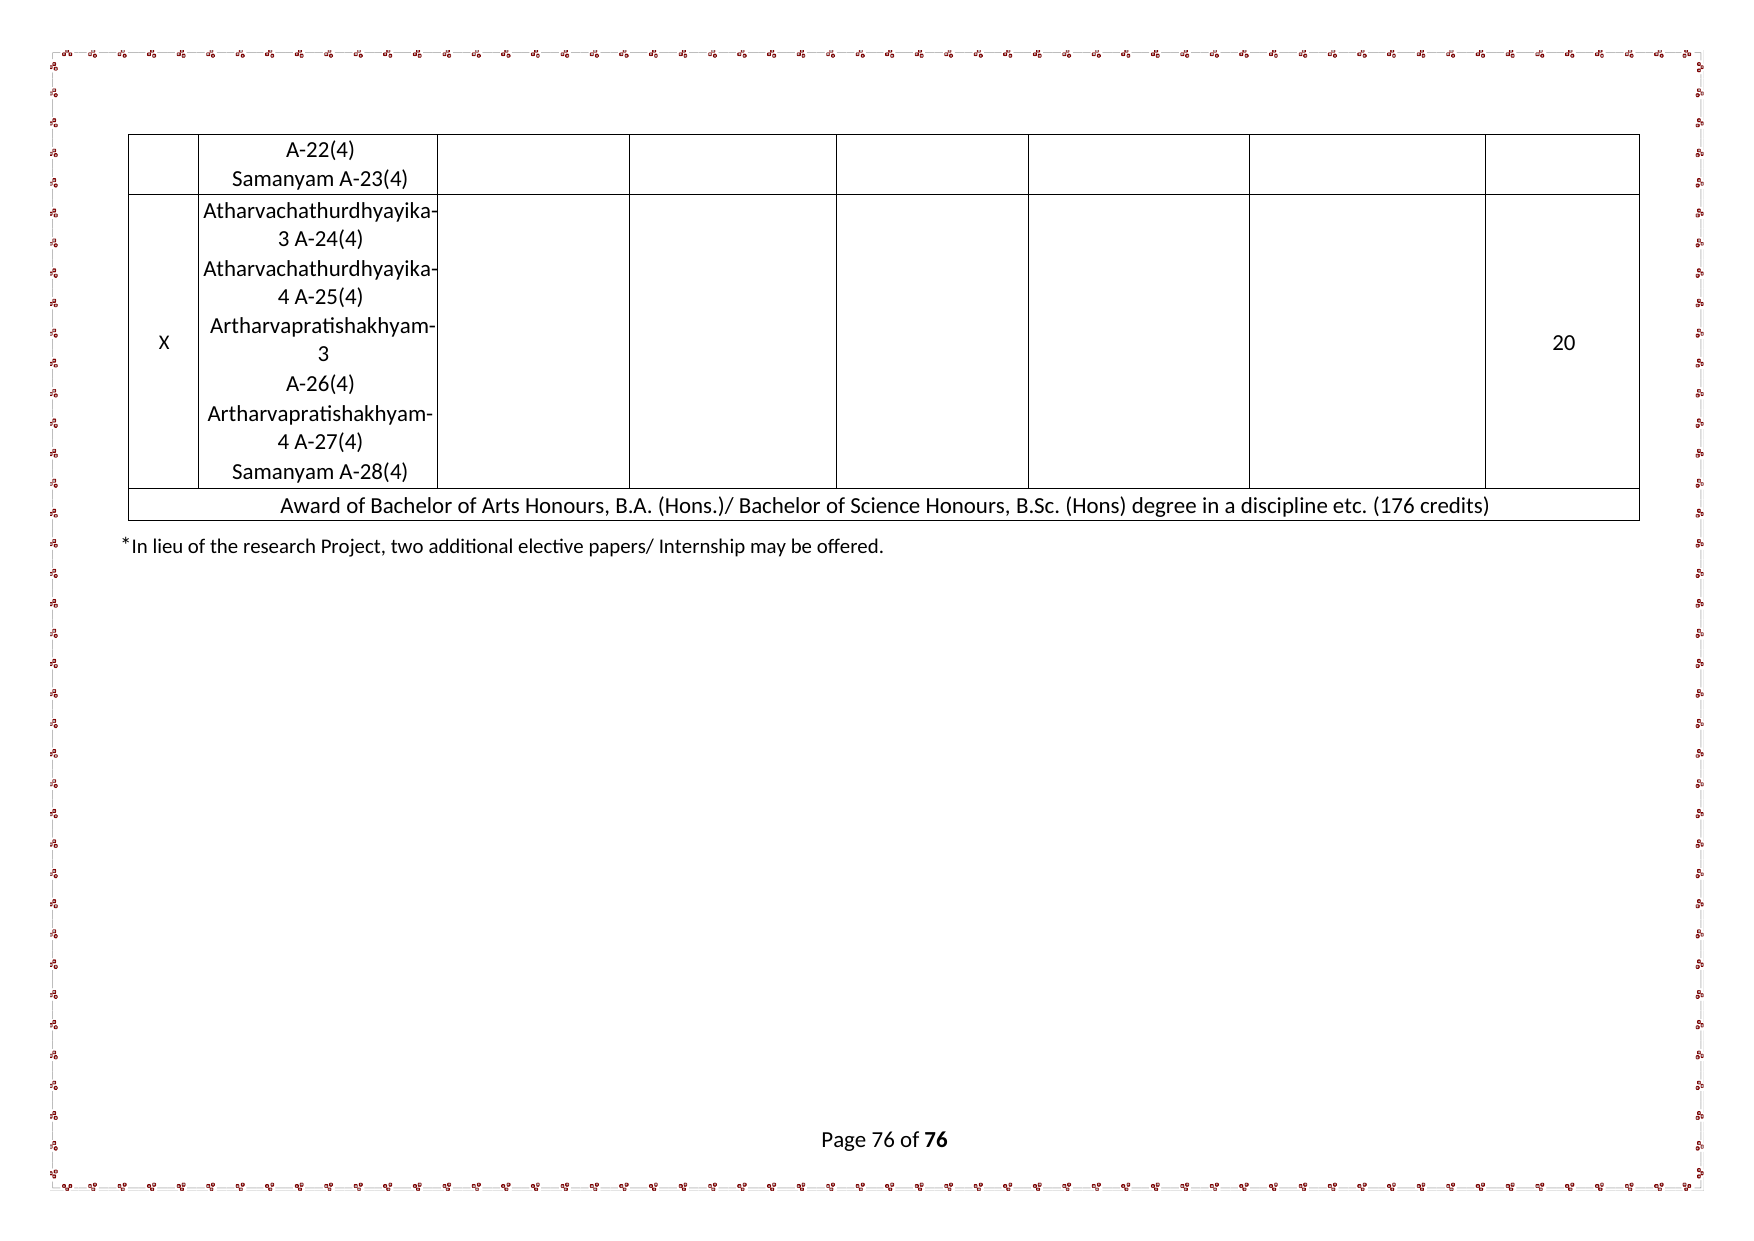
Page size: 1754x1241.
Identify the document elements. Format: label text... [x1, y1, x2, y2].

picture [50, 50, 1704, 1191]
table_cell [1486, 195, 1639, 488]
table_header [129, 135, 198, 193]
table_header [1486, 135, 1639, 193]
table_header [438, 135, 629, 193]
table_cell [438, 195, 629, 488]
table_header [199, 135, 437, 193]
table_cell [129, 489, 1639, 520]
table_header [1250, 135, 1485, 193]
text *In lieu of the research Project, two additional elective papers/ Internship may be offered. [120, 531, 1652, 559]
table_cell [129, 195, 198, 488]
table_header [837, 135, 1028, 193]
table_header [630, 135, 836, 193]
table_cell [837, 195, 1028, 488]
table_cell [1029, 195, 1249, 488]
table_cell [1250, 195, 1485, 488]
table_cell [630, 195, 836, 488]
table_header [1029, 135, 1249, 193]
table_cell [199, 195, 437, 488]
